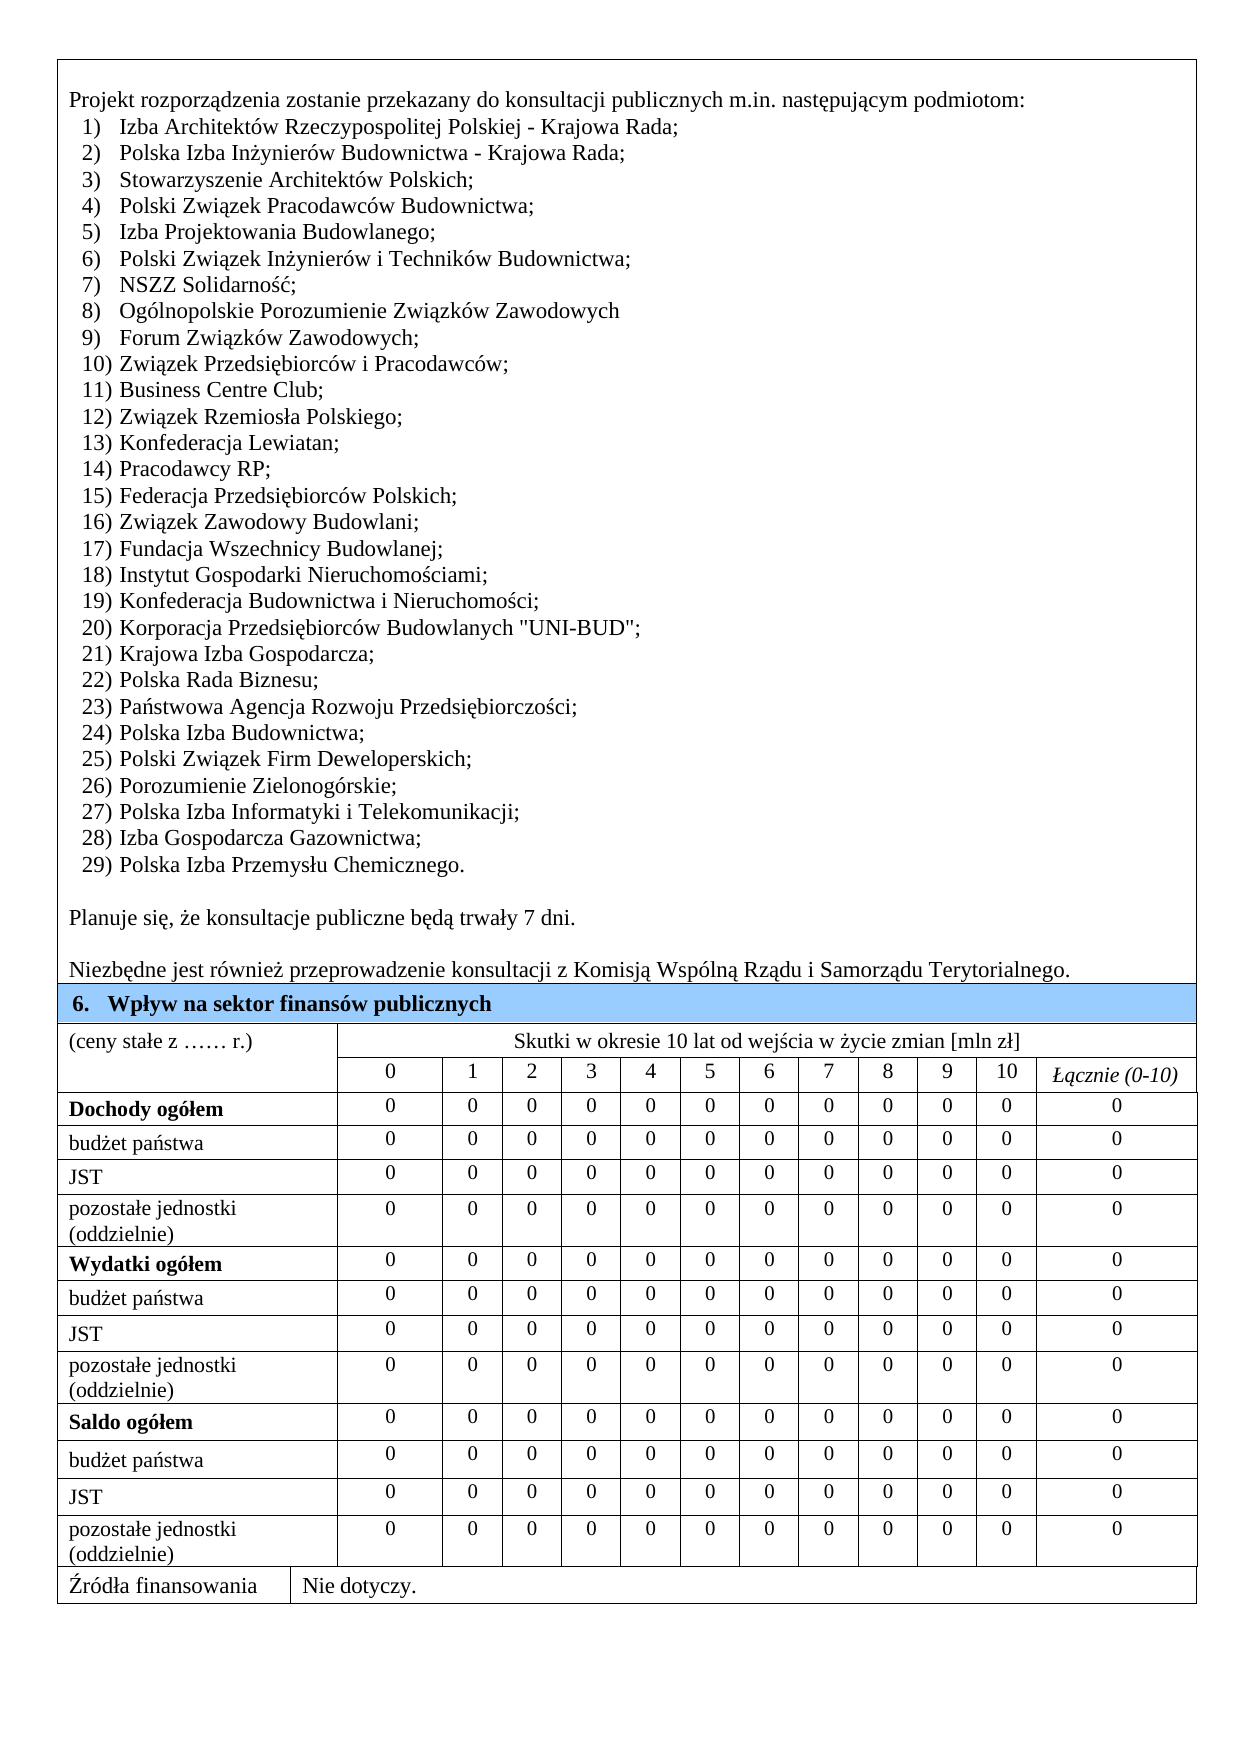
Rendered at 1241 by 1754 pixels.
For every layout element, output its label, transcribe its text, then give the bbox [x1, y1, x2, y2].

table_cell 0 [799, 1126, 858, 1158]
table_cell 0 [1037, 1093, 1197, 1125]
table_cell 0 [740, 1281, 798, 1314]
table_cell 0 [503, 1281, 561, 1314]
table_cell 0 [562, 1516, 620, 1566]
table_cell 0 [1037, 1441, 1197, 1478]
table_cell 0 [443, 1352, 502, 1403]
table_cell budżet państwa [58, 1441, 337, 1478]
table_cell 0 [681, 1352, 739, 1403]
table_cell 0 [740, 1247, 798, 1280]
table_cell 0 [859, 1404, 917, 1440]
table_cell 0 [503, 1247, 561, 1280]
table_cell 0 [503, 1160, 561, 1194]
table_cell 0 [503, 1316, 561, 1351]
table_cell 4 [621, 1058, 680, 1092]
table_cell Łącznie (0-10) [1037, 1058, 1196, 1092]
table_cell 0 [799, 1316, 858, 1351]
table_cell 0 [799, 1247, 858, 1280]
table_cell 0 [1037, 1404, 1197, 1440]
table_cell 0 [859, 1316, 917, 1351]
table_cell 0 [799, 1160, 858, 1194]
table_cell 0 [977, 1281, 1036, 1314]
table_cell 0 [681, 1247, 739, 1280]
table_cell 0 [918, 1316, 976, 1351]
table_cell 0 [503, 1516, 561, 1566]
table_cell 0 [977, 1195, 1036, 1246]
table_cell 0 [1037, 1160, 1197, 1194]
table_cell 0 [740, 1404, 798, 1440]
table_cell 0 [977, 1247, 1036, 1280]
table_cell 0 [740, 1352, 798, 1403]
table_cell 0 [562, 1126, 620, 1158]
table_cell 0 [799, 1281, 858, 1314]
table_cell 8 [859, 1058, 917, 1092]
table_cell 0 [621, 1516, 680, 1566]
table_cell 0 [1037, 1352, 1197, 1403]
table_cell 0 [977, 1160, 1036, 1194]
table_cell Skutki w okresie 10 lat od wejścia w życie zmian [mln zł] [338, 1024, 1196, 1057]
table_cell Wydatki ogółem [58, 1247, 337, 1280]
table_cell 0 [562, 1281, 620, 1314]
table_cell 0 [859, 1479, 917, 1515]
table_cell 0 [443, 1516, 502, 1566]
table_cell JST [58, 1316, 337, 1351]
table_cell 0 [338, 1281, 442, 1314]
table_cell 0 [338, 1247, 442, 1280]
table_cell 0 [740, 1093, 798, 1125]
table_cell 0 [977, 1126, 1036, 1158]
table_cell 0 [681, 1160, 739, 1194]
table_cell 0 [621, 1126, 680, 1158]
table_cell 0 [443, 1247, 502, 1280]
table_cell 0 [859, 1126, 917, 1158]
table_cell 0 [977, 1093, 1036, 1125]
table_cell 0 [562, 1316, 620, 1351]
table_cell 9 [918, 1058, 976, 1092]
table_cell 0 [621, 1479, 680, 1515]
table_cell 0 [681, 1479, 739, 1515]
table_cell 0 [621, 1316, 680, 1351]
table_cell 0 [562, 1093, 620, 1125]
table_cell 0 [740, 1479, 798, 1515]
table_cell 0 [621, 1195, 680, 1246]
table_cell 0 [681, 1316, 739, 1351]
table_cell 0 [740, 1160, 798, 1194]
table_cell 0 [562, 1479, 620, 1515]
table_cell 0 [503, 1126, 561, 1158]
table_cell 0 [799, 1093, 858, 1125]
table_cell 0 [859, 1247, 917, 1280]
table_cell 1 [443, 1058, 502, 1092]
table_cell 0 [859, 1160, 917, 1194]
table_cell 0 [918, 1281, 976, 1314]
table_cell 0 [918, 1516, 976, 1566]
table_cell 0 [918, 1247, 976, 1280]
table_cell Wpływ na sektor finansów publicznych [58, 984, 1196, 1022]
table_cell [58, 60, 1196, 983]
table_cell 0 [338, 1058, 442, 1092]
table_cell 2 [503, 1058, 561, 1092]
table_cell 3 [562, 1058, 620, 1092]
table_cell 0 [799, 1516, 858, 1566]
table_cell 0 [681, 1126, 739, 1158]
table_cell 0 [443, 1441, 502, 1478]
table_cell 0 [918, 1352, 976, 1403]
table_cell 0 [740, 1441, 798, 1478]
table_cell 0 [443, 1479, 502, 1515]
table_cell 0 [977, 1352, 1036, 1403]
table_cell 0 [562, 1247, 620, 1280]
table_cell 0 [799, 1195, 858, 1246]
table_cell 0 [918, 1479, 976, 1515]
table_cell 0 [338, 1441, 442, 1478]
table_cell 0 [1037, 1516, 1197, 1566]
table_cell pozostałe jednostki (oddzielnie) [58, 1352, 337, 1403]
table_cell 0 [562, 1160, 620, 1194]
table_cell 0 [338, 1093, 442, 1125]
table_cell 0 [799, 1479, 858, 1515]
table_cell 0 [338, 1352, 442, 1403]
table_cell 0 [503, 1404, 561, 1440]
table_cell 0 [918, 1404, 976, 1440]
table_cell 0 [681, 1195, 739, 1246]
table_cell 0 [681, 1281, 739, 1314]
table_cell 0 [443, 1281, 502, 1314]
table_cell 5 [681, 1058, 739, 1092]
table_cell Źródła finansowania [58, 1567, 290, 1602]
table_cell 0 [443, 1404, 502, 1440]
table_cell 7 [799, 1058, 858, 1092]
table_cell 0 [443, 1316, 502, 1351]
table_cell 0 [977, 1441, 1036, 1478]
table_cell 0 [1037, 1479, 1197, 1515]
table_cell 0 [740, 1516, 798, 1566]
table_cell 0 [977, 1316, 1036, 1351]
table_cell 0 [562, 1441, 620, 1478]
table_cell 0 [681, 1404, 739, 1440]
table_cell 0 [562, 1352, 620, 1403]
table_cell 0 [859, 1441, 917, 1478]
table_cell 0 [859, 1195, 917, 1246]
table_cell 0 [443, 1160, 502, 1194]
table_cell 0 [681, 1093, 739, 1125]
table_cell 0 [918, 1441, 976, 1478]
table_cell 6 [740, 1058, 798, 1092]
table_cell 10 [977, 1058, 1036, 1092]
table_cell 0 [1037, 1195, 1197, 1246]
table_cell 0 [977, 1404, 1036, 1440]
table_cell 0 [443, 1126, 502, 1158]
table_cell 0 [740, 1126, 798, 1158]
table_cell 0 [799, 1352, 858, 1403]
table_cell 0 [859, 1352, 917, 1403]
table_cell pozostałe jednostki (oddzielnie) [58, 1516, 337, 1566]
table_cell 0 [443, 1093, 502, 1125]
table_cell 0 [799, 1404, 858, 1440]
table_cell 0 [621, 1441, 680, 1478]
table_cell 0 [503, 1195, 561, 1246]
table_cell 0 [338, 1316, 442, 1351]
table_cell JST [58, 1479, 337, 1515]
table_cell 0 [1037, 1316, 1197, 1351]
table_cell 0 [859, 1281, 917, 1314]
table_cell 0 [918, 1126, 976, 1158]
table_cell 0 [562, 1404, 620, 1440]
table_cell pozostałe jednostki (oddzielnie) [58, 1195, 337, 1246]
table_cell JST [58, 1160, 337, 1194]
table_cell 0 [621, 1247, 680, 1280]
table_cell 0 [338, 1195, 442, 1246]
table_cell Nie dotyczy. [291, 1567, 1196, 1602]
table_cell (ceny stałe z …… r.) [58, 1024, 337, 1092]
table_cell 0 [977, 1516, 1036, 1566]
table_cell 0 [338, 1404, 442, 1440]
table_cell 0 [621, 1160, 680, 1194]
table_cell 0 [681, 1441, 739, 1478]
table_cell 0 [799, 1441, 858, 1478]
table_cell budżet państwa [58, 1281, 337, 1314]
table_cell 0 [338, 1479, 442, 1515]
table_cell 0 [503, 1479, 561, 1515]
table_cell 0 [621, 1404, 680, 1440]
table_cell 0 [562, 1195, 620, 1246]
table_cell 0 [859, 1093, 917, 1125]
table_cell Saldo ogółem [58, 1404, 337, 1440]
table_cell budżet państwa [58, 1126, 337, 1158]
table_cell 0 [1037, 1126, 1197, 1158]
table_cell 0 [1037, 1247, 1197, 1280]
table_cell 0 [338, 1160, 442, 1194]
table_cell 0 [621, 1352, 680, 1403]
table_cell 0 [338, 1516, 442, 1566]
table_cell 0 [621, 1093, 680, 1125]
table_cell 0 [503, 1352, 561, 1403]
table_cell 0 [740, 1316, 798, 1351]
table_cell Dochody ogółem [58, 1093, 337, 1125]
table_cell 0 [681, 1516, 739, 1566]
table_cell 0 [859, 1516, 917, 1566]
table_cell 0 [918, 1160, 976, 1194]
table_cell 0 [740, 1195, 798, 1246]
table_cell 0 [443, 1195, 502, 1246]
table_cell 0 [503, 1093, 561, 1125]
table_cell 0 [1037, 1281, 1197, 1314]
table_cell 0 [918, 1195, 976, 1246]
table_cell 0 [621, 1281, 680, 1314]
table_cell 0 [918, 1093, 976, 1125]
table_cell 0 [338, 1126, 442, 1158]
table_cell 0 [503, 1441, 561, 1478]
table_cell 0 [977, 1479, 1036, 1515]
